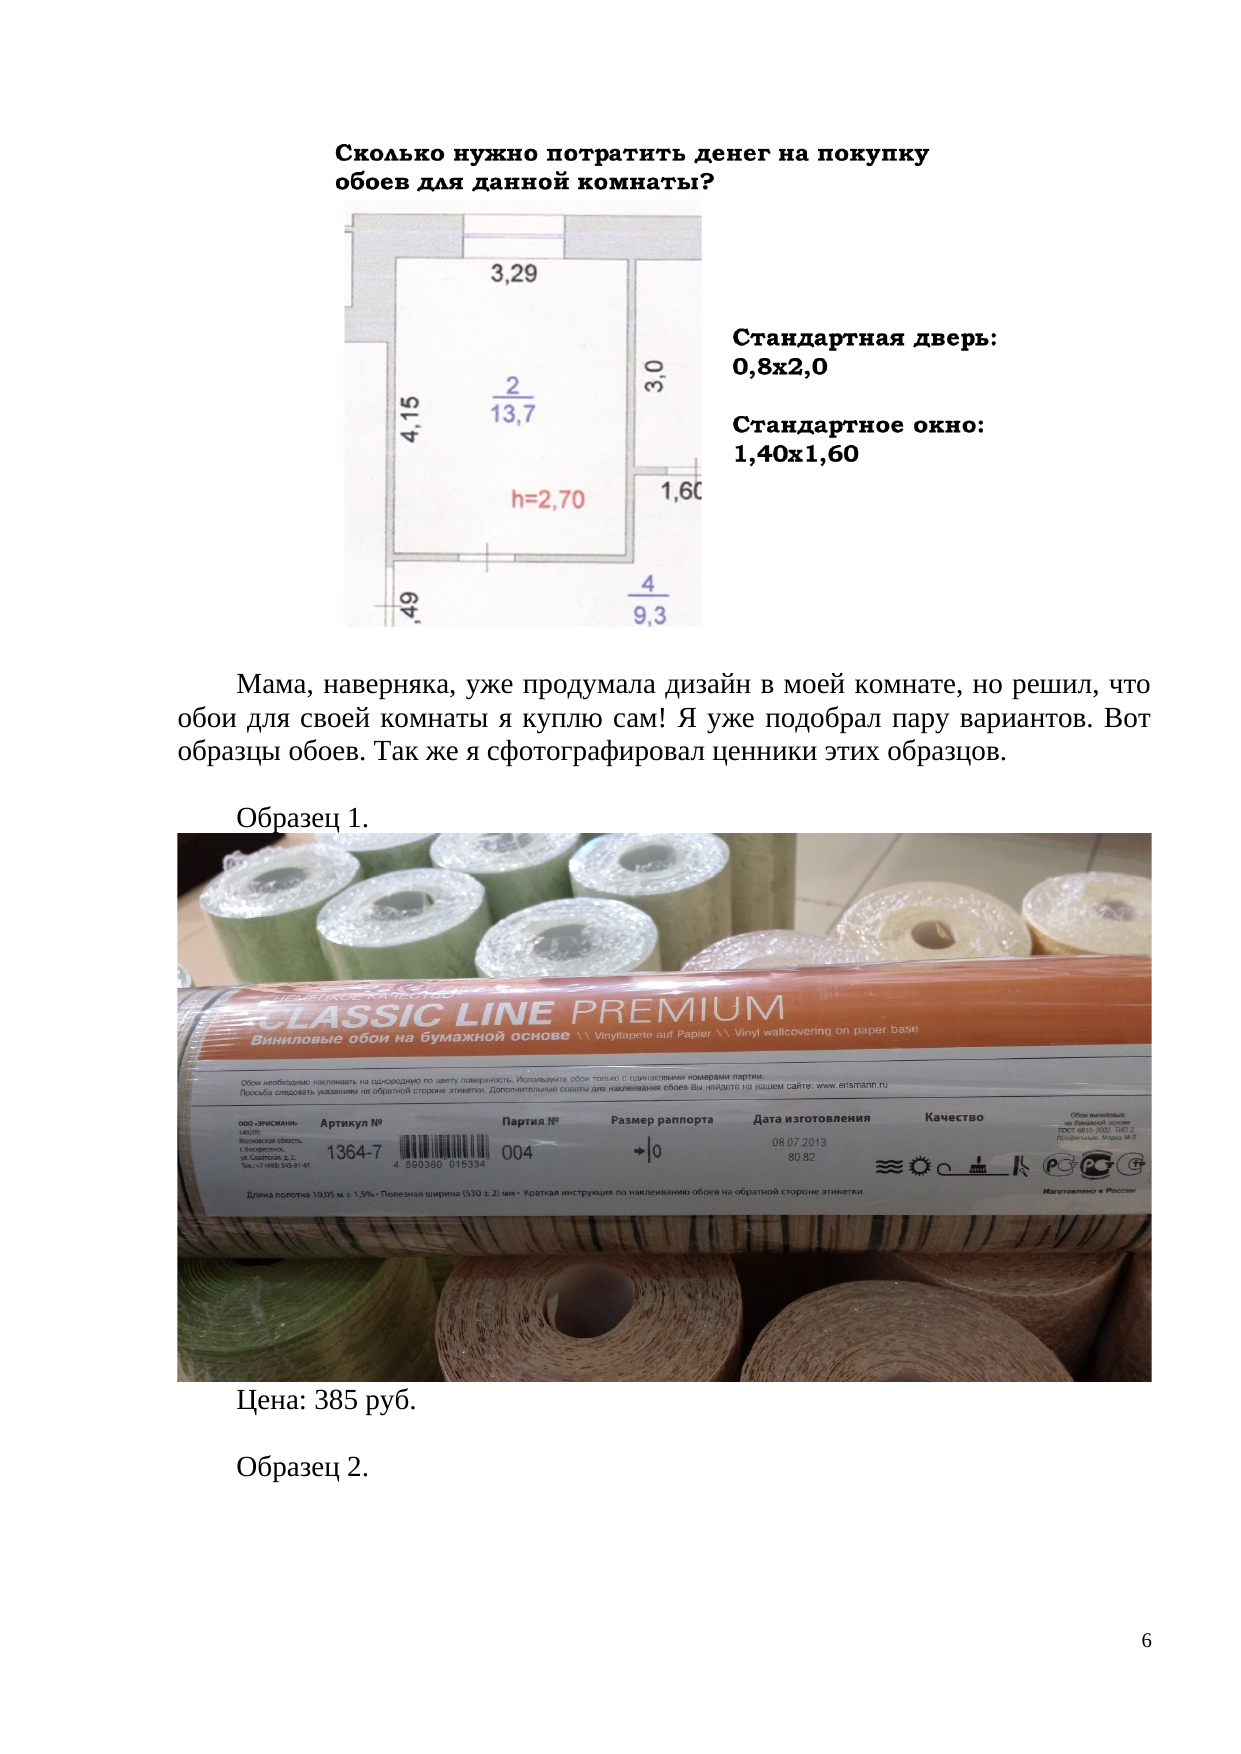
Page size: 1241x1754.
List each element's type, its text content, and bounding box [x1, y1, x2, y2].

text Цена: 385 руб. [177, 1382, 1152, 1416]
text Образец 1. [177, 800, 1152, 833]
picture [308, 118, 1020, 667]
picture [177, 833, 1152, 1382]
text Образец 2. [177, 1449, 1152, 1483]
text Мама, наверняка, уже продумала дизайн в моей комнате, но решил, что обои для своей комнаты я куплю сам! Я уже подобрал пару вариантов. Вот образцы обоев. Так же я сфотографировал ценники этих образцов. [177, 666, 1152, 767]
